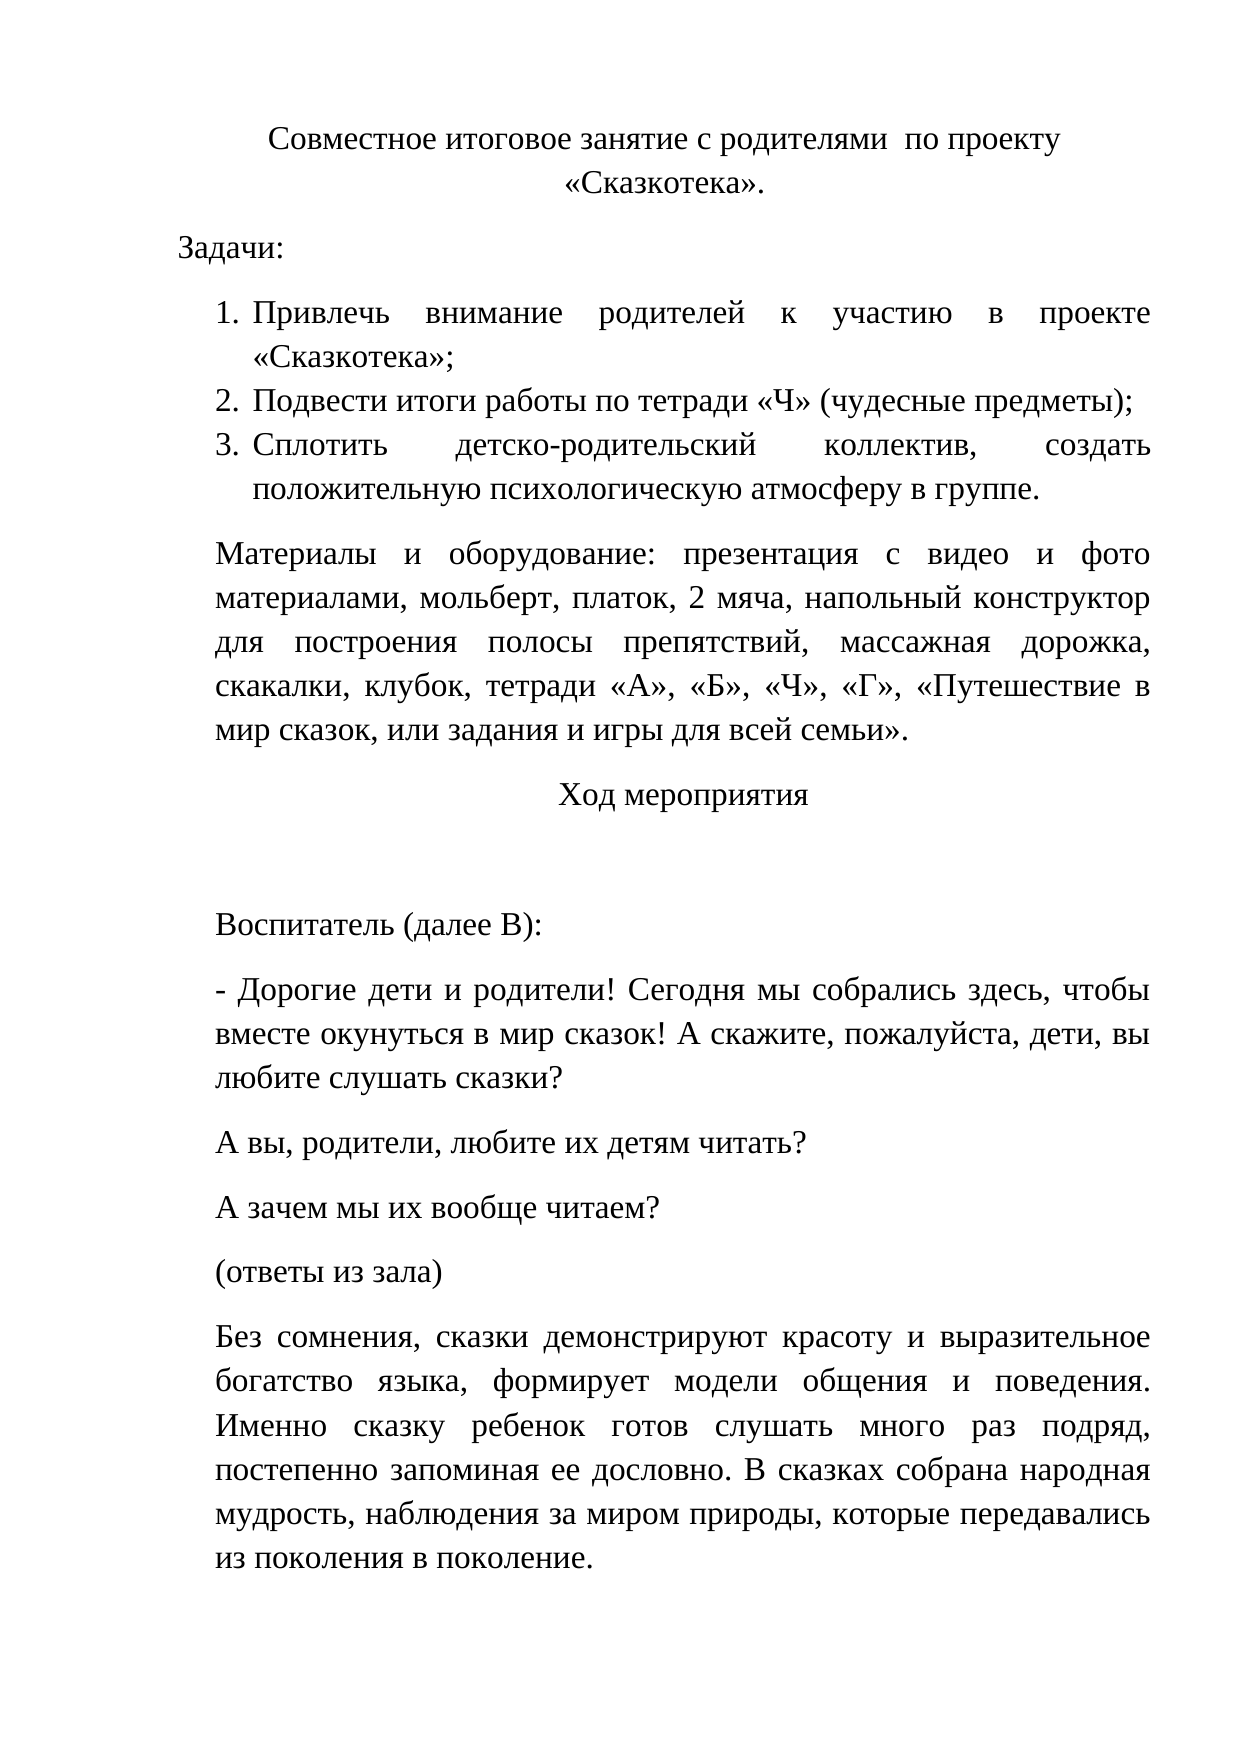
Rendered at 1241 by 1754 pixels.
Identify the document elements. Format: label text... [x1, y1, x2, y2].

text А вы, родители, любите их детям читать? [215, 1122, 1152, 1160]
text Задачи: [177, 227, 1152, 265]
text Без сомнения, сказки демонстрируют красоту и выразительное богатство языка, формирует модели общения и поведения. Именно сказку ребенок готов слушать много раз подряд, постепенно запоминая ее дословно. В сказках собрана народная мудрость, наблюдения за миром природы, которые передавались из поколения в поколение. [215, 1317, 1152, 1575]
text Совместное итоговое занятие с родителями по проекту «Сказкотека». [177, 118, 1152, 201]
text - Дорогие дети и родители! Сегодня мы собрались здесь, чтобы вместе окунуться в мир сказок! А скажите, пожалуйста, дети, вы любите слушать сказки? [215, 969, 1152, 1095]
list Привлечь внимание родителей к участию в проекте «Сказкотека»; [215, 292, 1152, 374]
text (ответы из зала) [215, 1252, 1152, 1290]
text Ход мероприятия [215, 774, 1152, 813]
text Материалы и оборудование: презентация с видео и фото материалами, мольберт, платок, 2 мяча, напольный конструктор для построения полосы препятствий, массажная дорожка, скакалки, клубок, тетради «А», «Б», «Ч», «Г», «Путешествие в мир сказок, или задания и игры для всей семьи». [215, 533, 1152, 748]
text А зачем мы их вообще читаем? [215, 1187, 1152, 1225]
list Сплотить детско-родительский коллектив, создать положительную психологическую атмосферу в группе. [215, 424, 1152, 507]
text Воспитатель (далее В): [215, 904, 1152, 942]
list Подвести итоги работы по тетради «Ч» (чудесные предметы); [215, 380, 1152, 418]
